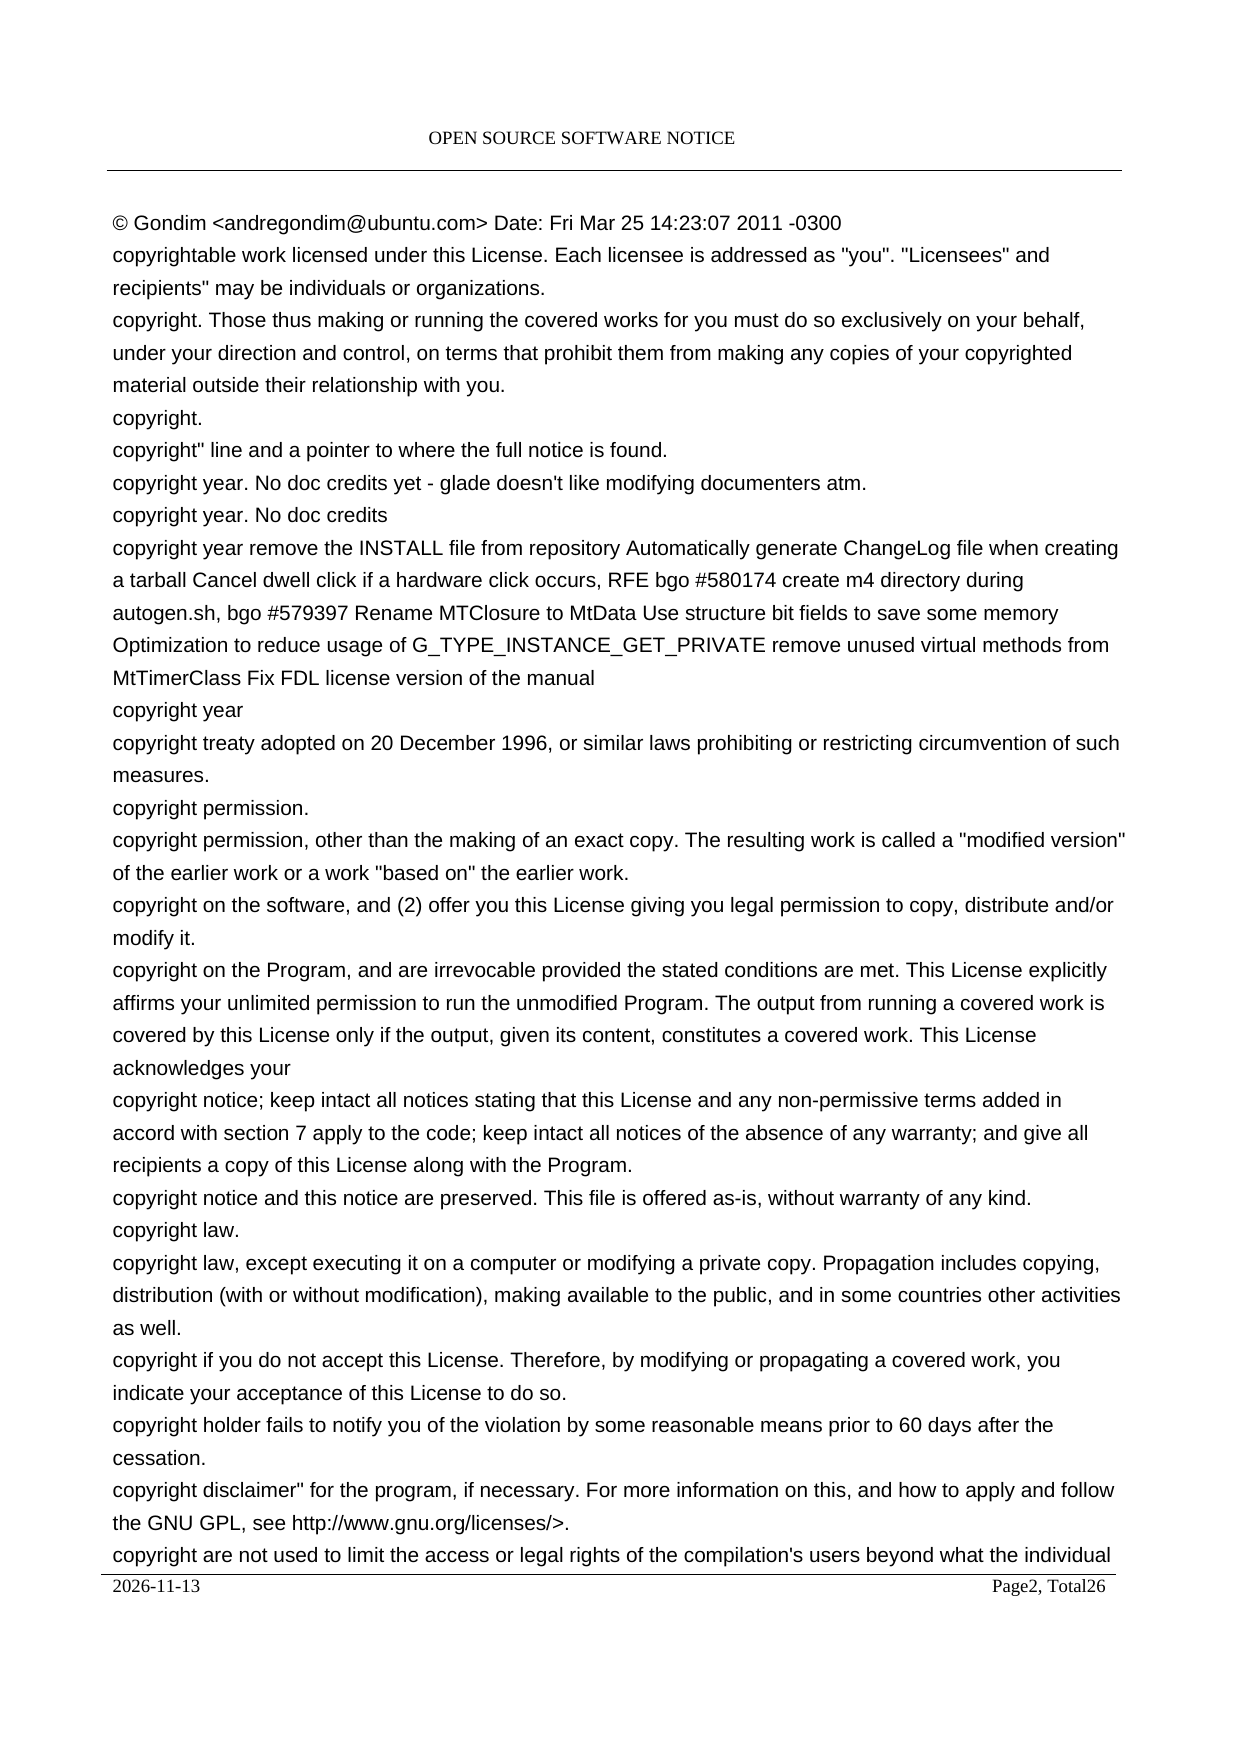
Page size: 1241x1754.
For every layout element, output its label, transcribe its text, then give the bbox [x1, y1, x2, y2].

text copyright year. No doc credits yet - glade doesn't like modifying documenters atm. [112, 466, 1128, 499]
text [112, 1539, 1128, 1571]
text copyright year remove the INSTALL file from repository Automatically generate ChangeLog file when creating a tarball Cancel dwell click if a hardware click occurs, RFE bgo #580174 create m4 directory during autogen.sh, bgo #579397 Rename MTClosure to MtData Use structure bit fields to save some memory Optimization to reduce usage of G_TYPE_INSTANCE_GET_PRIVATE remove unused virtual methods from MtTimerClass Fix FDL license version of the manual [112, 531, 1128, 694]
text copyright notice; keep intact all notices stating that this License and any non-permissive terms added in accord with section 7 apply to the code; keep intact all notices of the absence of any warranty; and give all recipients a copy of this License along with the Program. [112, 1084, 1128, 1181]
text copyright if you do not accept this License. Therefore, by modifying or propagating a covered work, you indicate your acceptance of this License to do so. [112, 1344, 1128, 1409]
text copyright on the Program, and are irrevocable provided the stated conditions are met. This License explicitly affirms your unlimited permission to run the unmodified Program. The output from running a covered work is covered by this License only if the output, given its content, constitutes a covered work. This License acknowledges your [112, 954, 1128, 1084]
text copyright holder fails to notify you of the violation by some reasonable means prior to 60 days after the cessation. [112, 1409, 1128, 1474]
text copyright law. [112, 1214, 1128, 1246]
text copyright notice and this notice are preserved. This file is offered as-is, without warranty of any kind. [112, 1181, 1128, 1214]
text copyright law, except executing it on a computer or modifying a private copy. Propagation includes copying, distribution (with or without modification), making available to the public, and in some countries other activities as well. [112, 1246, 1128, 1344]
text copyrightable work licensed under this License. Each licensee is addressed as "you". "Licensees" and recipients" may be individuals or organizations. [112, 239, 1128, 304]
text copyright year [112, 694, 1128, 726]
text copyright permission. [112, 791, 1128, 824]
text copyright" line and a pointer to where the full notice is found. [112, 434, 1128, 466]
text © Gondim <andregondim@ubuntu.com> Date: Fri Mar 25 14:23:07 2011 -0300 [112, 206, 1128, 239]
text copyright. Those thus making or running the covered works for you must do so exclusively on your behalf, under your direction and control, on terms that prohibit them from making any copies of your copyrighted material outside their relationship with you. [112, 304, 1128, 401]
text copyright disclaimer" for the program, if necessary. For more information on this, and how to apply and follow the GNU GPL, see http://www.gnu.org/licenses/>. [112, 1474, 1128, 1539]
text copyright on the software, and (2) offer you this License giving you legal permission to copy, distribute and/or modify it. [112, 889, 1128, 954]
text copyright year. No doc credits [112, 499, 1128, 531]
text copyright. [112, 401, 1128, 434]
text copyright treaty adopted on 20 December 1996, or similar laws prohibiting or restricting circumvention of such measures. [112, 726, 1128, 791]
text copyright permission, other than the making of an exact copy. The resulting work is called a "modified version" of the earlier work or a work "based on" the earlier work. [112, 824, 1128, 889]
